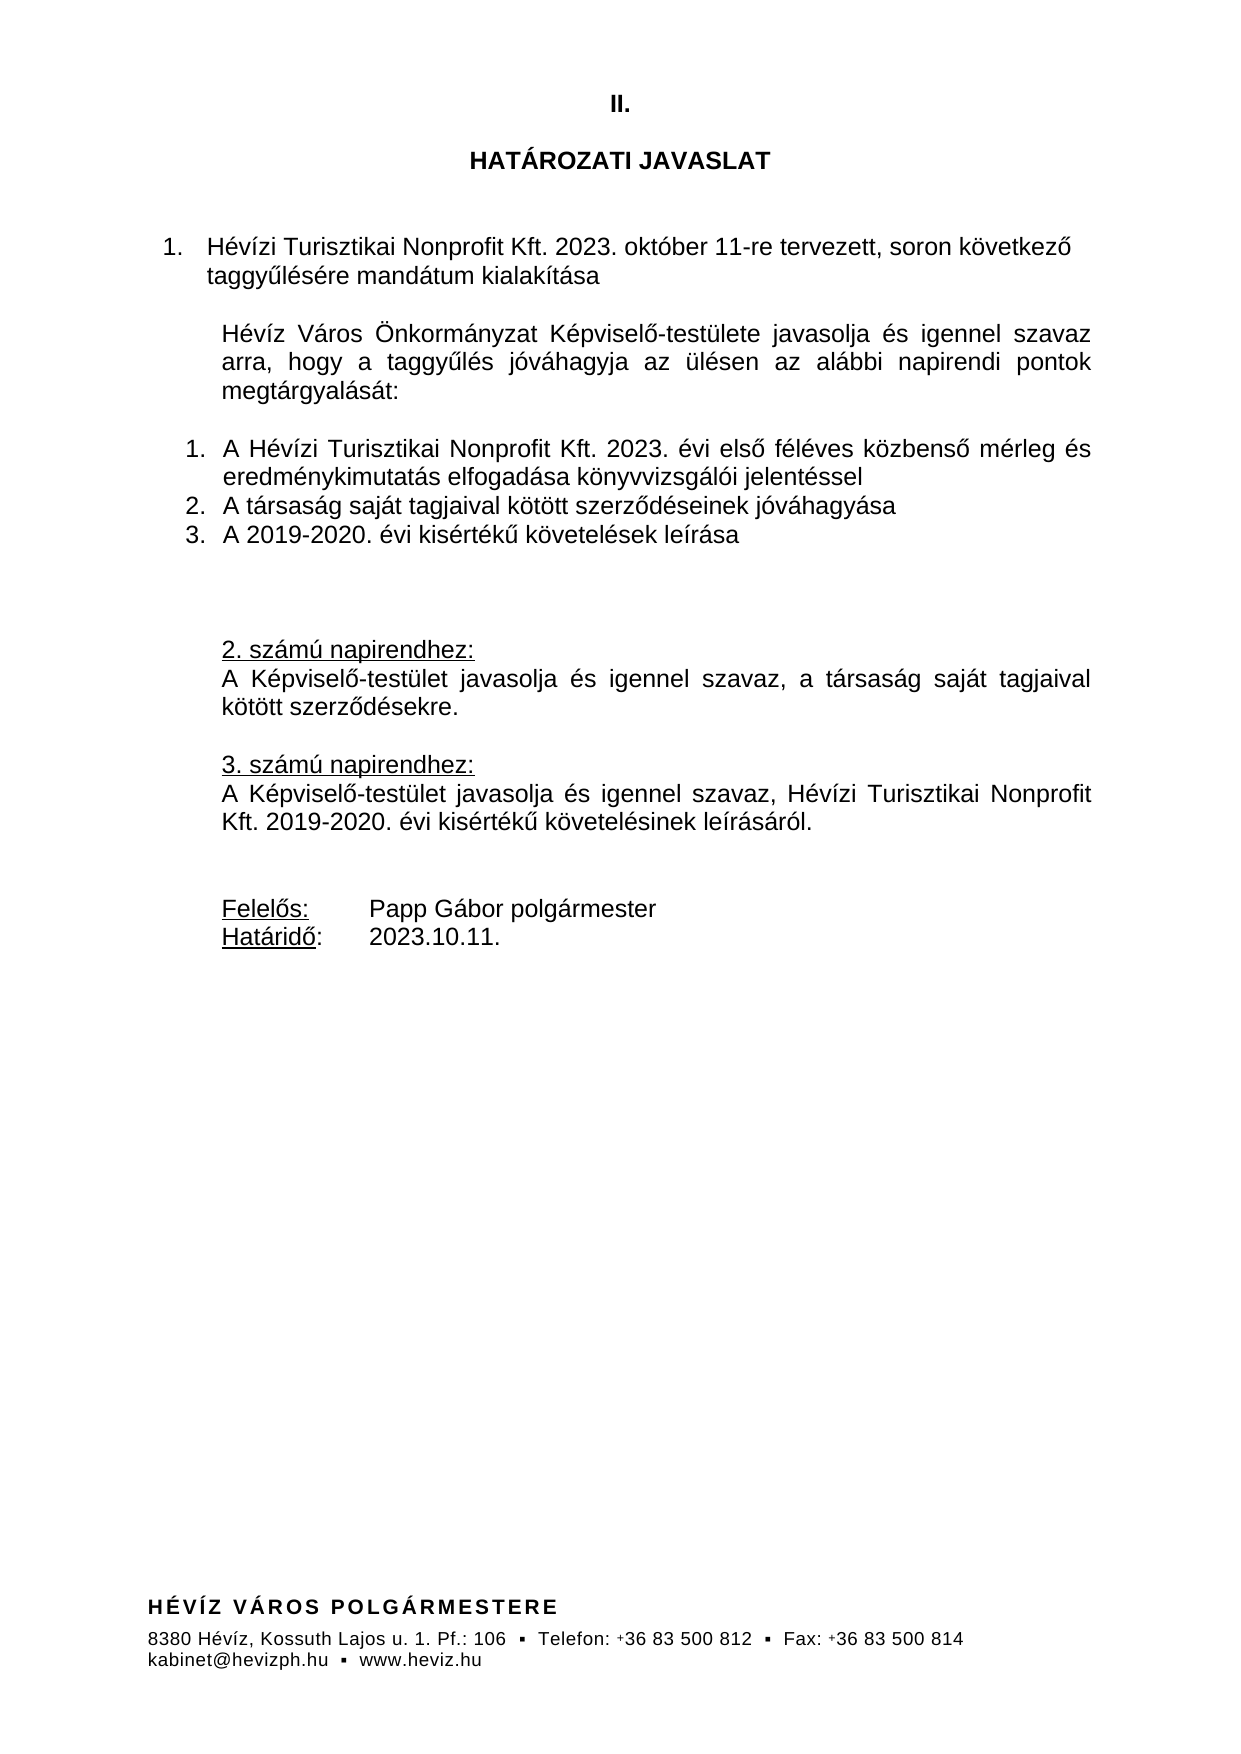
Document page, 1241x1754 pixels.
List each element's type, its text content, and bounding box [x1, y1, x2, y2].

text Felelős: Papp Gábor polgármester [221, 894, 1093, 922]
list Hévízi Turisztikai Nonprofit Kft. 2023. október 11-re tervezett, soron következő taggyűlésére mandátum kialakítása [162, 232, 1093, 290]
text II. [148, 89, 1093, 117]
text Határidő: 2023.10.11. [221, 922, 1093, 951]
text A Képviselő-testület javasolja és igennel szavaz, a társaság saját tagjaival kötött szerződésekre. [221, 664, 1093, 721]
text Hévíz Város Önkormányzat Képviselő-testülete javasolja és igennel szavaz arra, hogy a taggyűlés jóváhagyja az ülésen az alábbi napirendi pontok megtárgyalását: [221, 319, 1093, 405]
text 3. számú napirendhez: [221, 750, 1093, 779]
text 2. számú napirendhez: [221, 635, 1093, 664]
list A Hévízi Turisztikai Nonprofit Kft. 2023. évi első féléves közbenső mérleg és eredménykimutatás elfogadása könyvvizsgálói jelentéssel [185, 434, 1093, 491]
list A társaság saját tagjaival kötött szerződéseinek jóváhagyása [185, 491, 1093, 520]
text HATÁROZATI JAVASLAT [148, 146, 1093, 175]
list A 2019-2020. évi kisértékű követelések leírása [185, 520, 1093, 549]
text A Képviselő-testület javasolja és igennel szavaz, Hévízi Turisztikai Nonprofit Kft. 2019-2020. évi kisértékű követelésinek leírásáról. [221, 779, 1093, 836]
